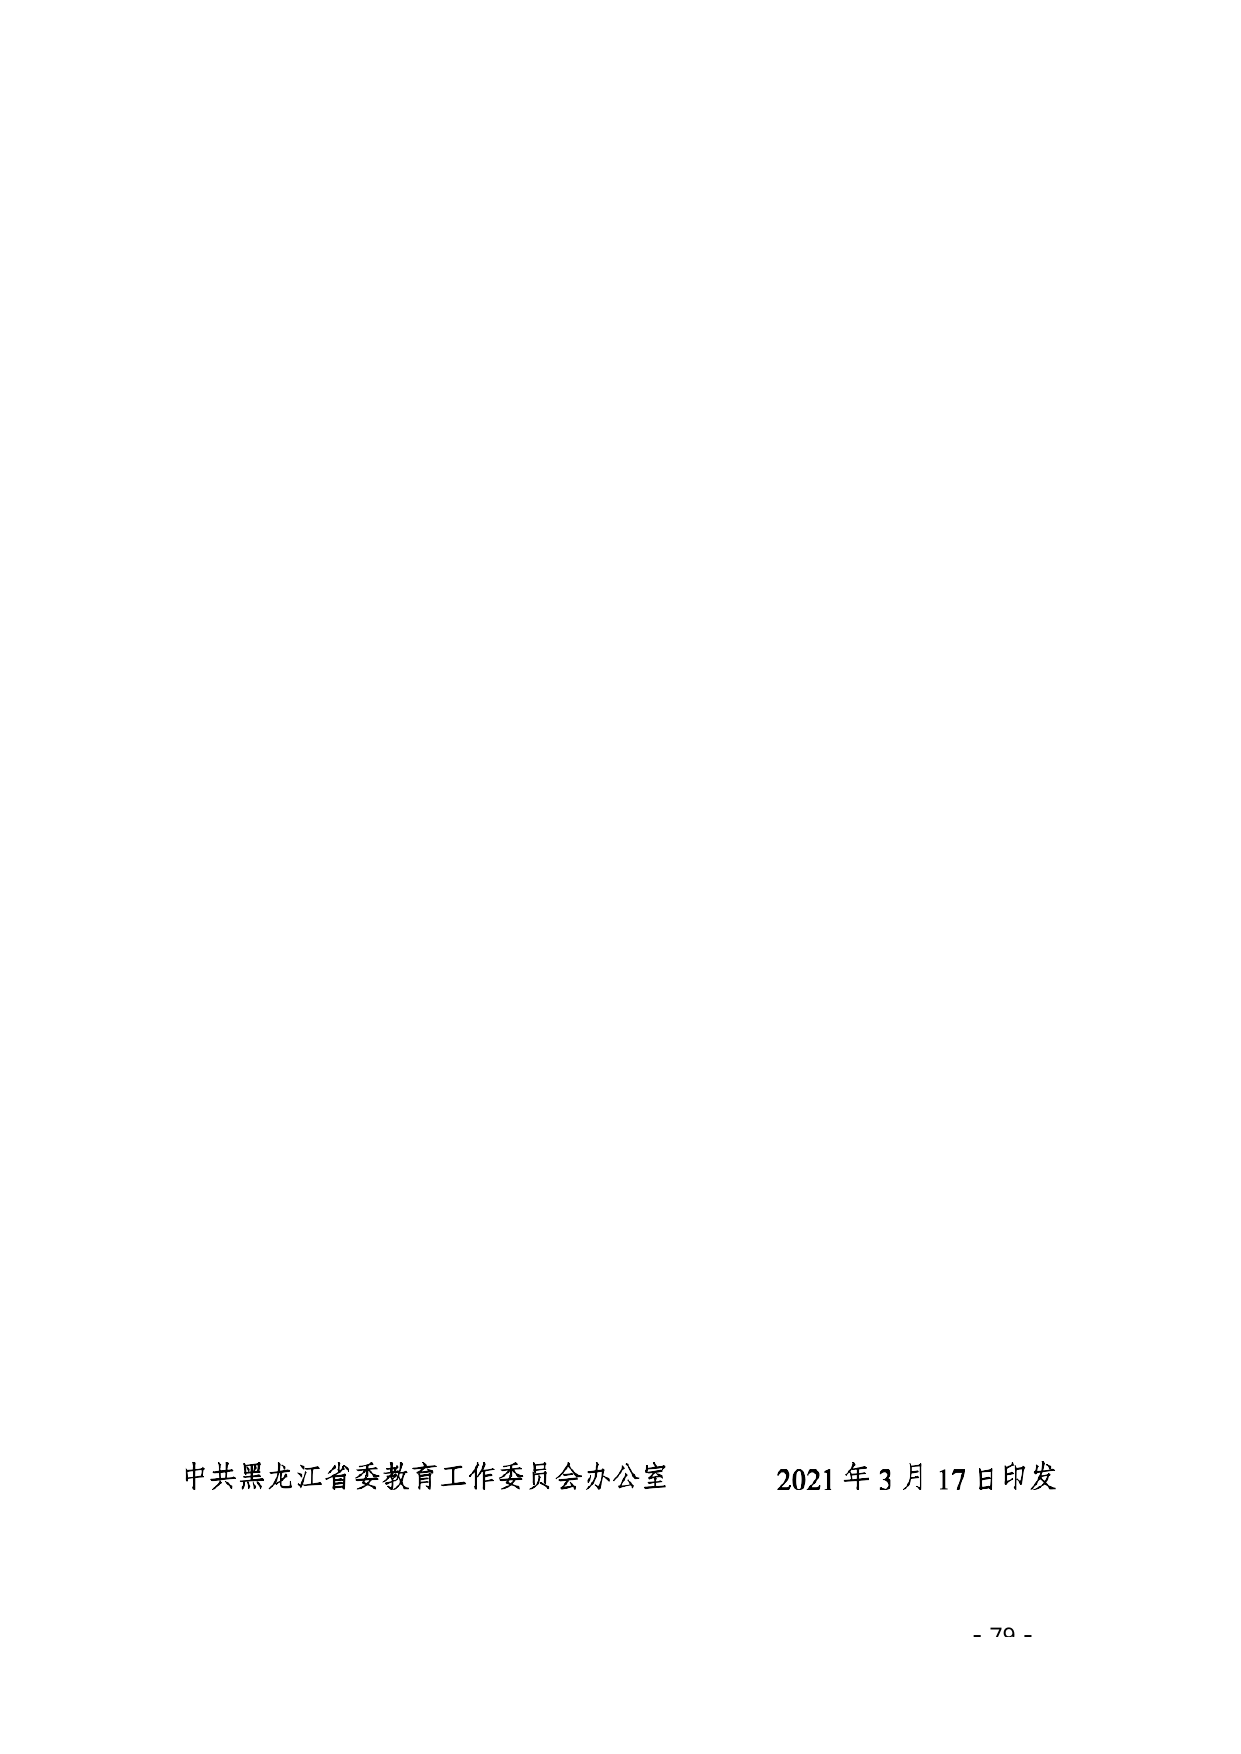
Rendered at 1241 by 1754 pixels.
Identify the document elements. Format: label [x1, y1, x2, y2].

picture [903, 1463, 922, 1490]
picture [843, 1462, 869, 1490]
picture [1004, 1461, 1056, 1490]
picture [879, 1469, 891, 1490]
picture [979, 1468, 993, 1490]
picture [777, 1469, 832, 1490]
picture [952, 1469, 965, 1490]
picture [185, 1462, 666, 1490]
